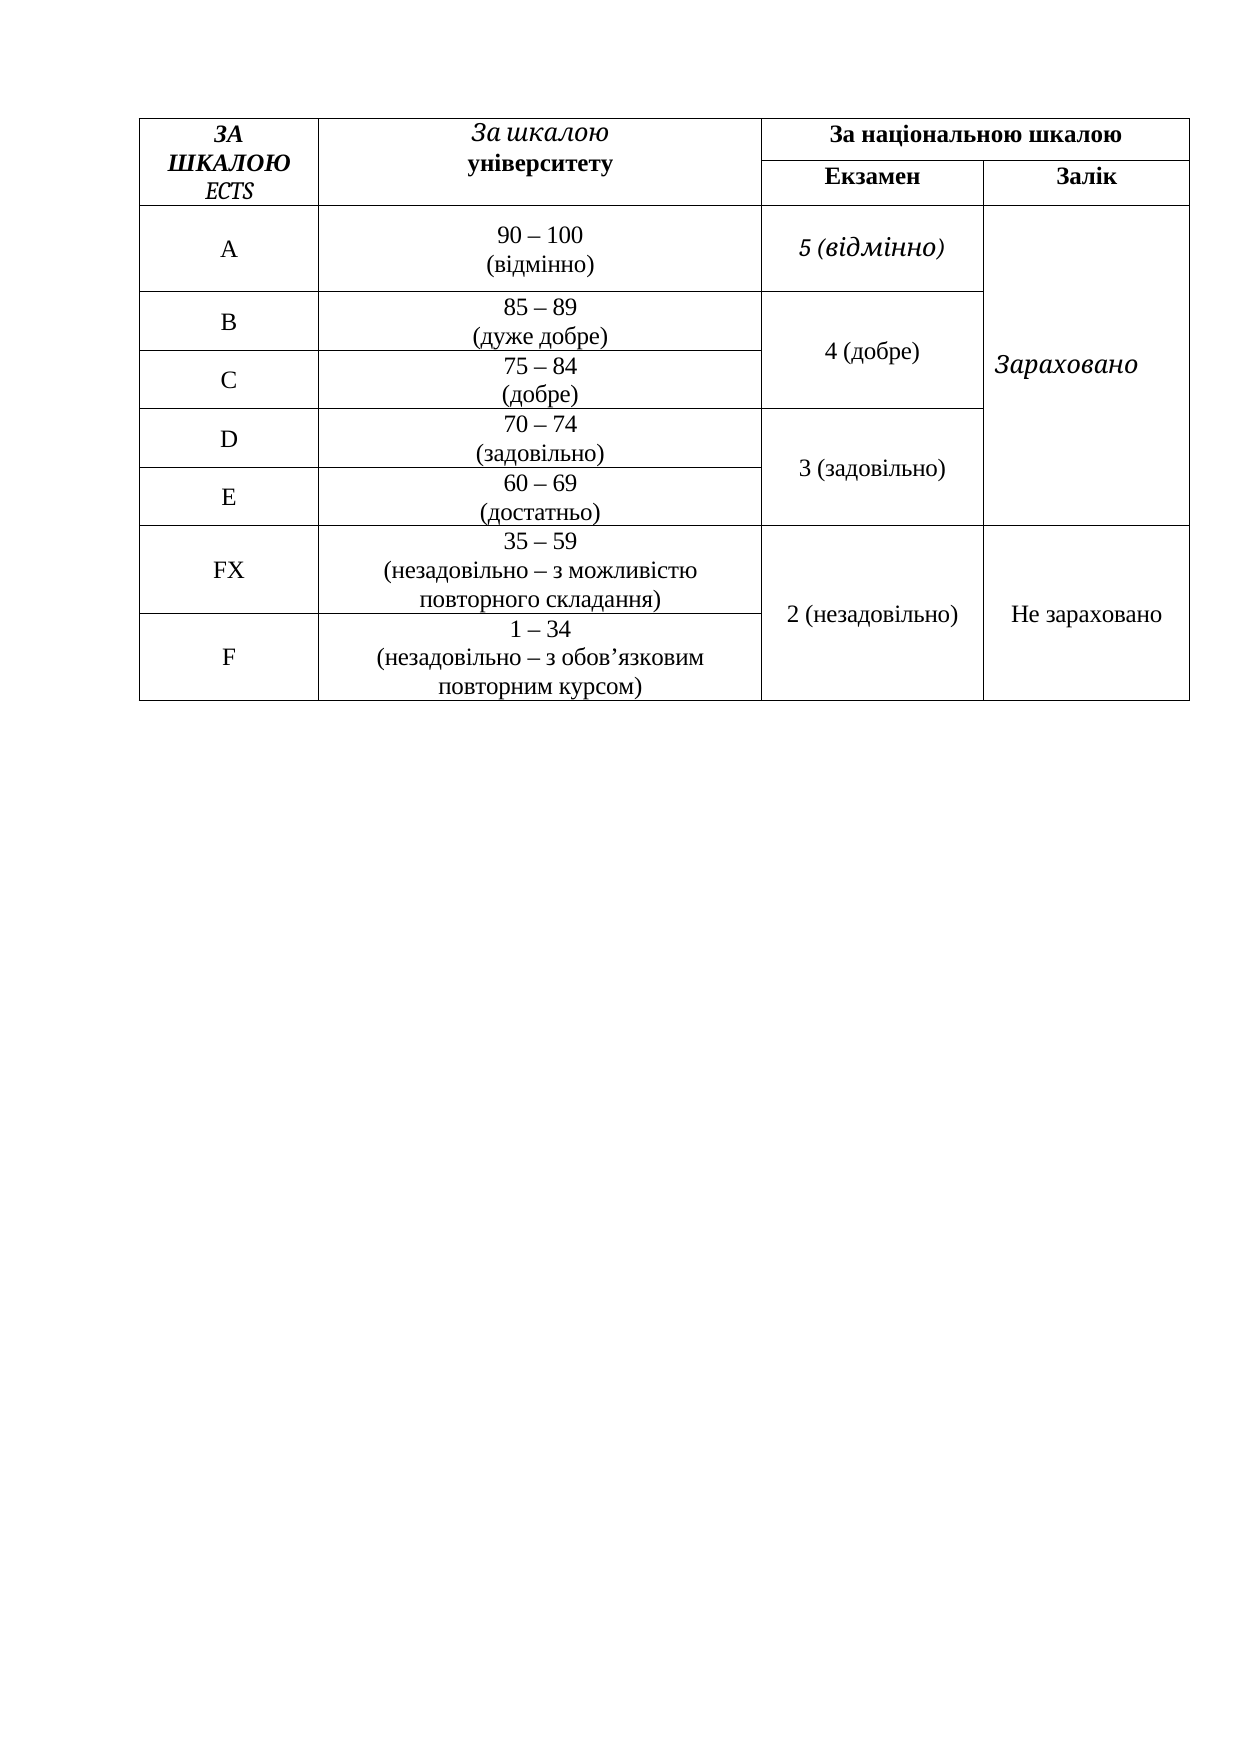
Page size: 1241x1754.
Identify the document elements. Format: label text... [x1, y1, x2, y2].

table_cell 3 (задовільно) [762, 409, 983, 525]
table_header За національною шкалою [762, 119, 1189, 160]
table_cell 35 – 59 (незадовільно – з можливістю повторного складання) [319, 526, 761, 613]
table_cell C [140, 351, 318, 408]
table_header За шкалою університету [319, 119, 761, 205]
table_header За шкалою ECTS [140, 119, 318, 205]
table_cell 2 (незадовільно) [762, 526, 983, 700]
table_cell F [140, 614, 318, 700]
table_cell D [140, 409, 318, 467]
table_cell E [140, 468, 318, 525]
table_cell Не зараховано [984, 526, 1189, 700]
table_cell 60 – 69 (достатньо) [319, 468, 761, 525]
table_cell FX [140, 526, 318, 613]
table_cell 75 – 84 (добре) [319, 351, 761, 408]
table_cell 70 – 74 (задовільно) [319, 409, 761, 467]
table_cell Залік [984, 161, 1189, 205]
table_cell Екзамен [762, 161, 983, 205]
table_cell 90 – 100 (відмінно) [319, 206, 761, 291]
table_cell 85 – 89 (дуже добре) [319, 292, 761, 350]
table_cell A [140, 206, 318, 291]
table_cell Зараховано [984, 206, 1189, 525]
table_cell 1 – 34 (незадовільно – з обов’язковим повторним курсом) [319, 614, 761, 700]
table_cell 5 (відмінно) [762, 206, 983, 291]
table_cell B [140, 292, 318, 350]
table_cell 4 (добре) [762, 292, 983, 408]
